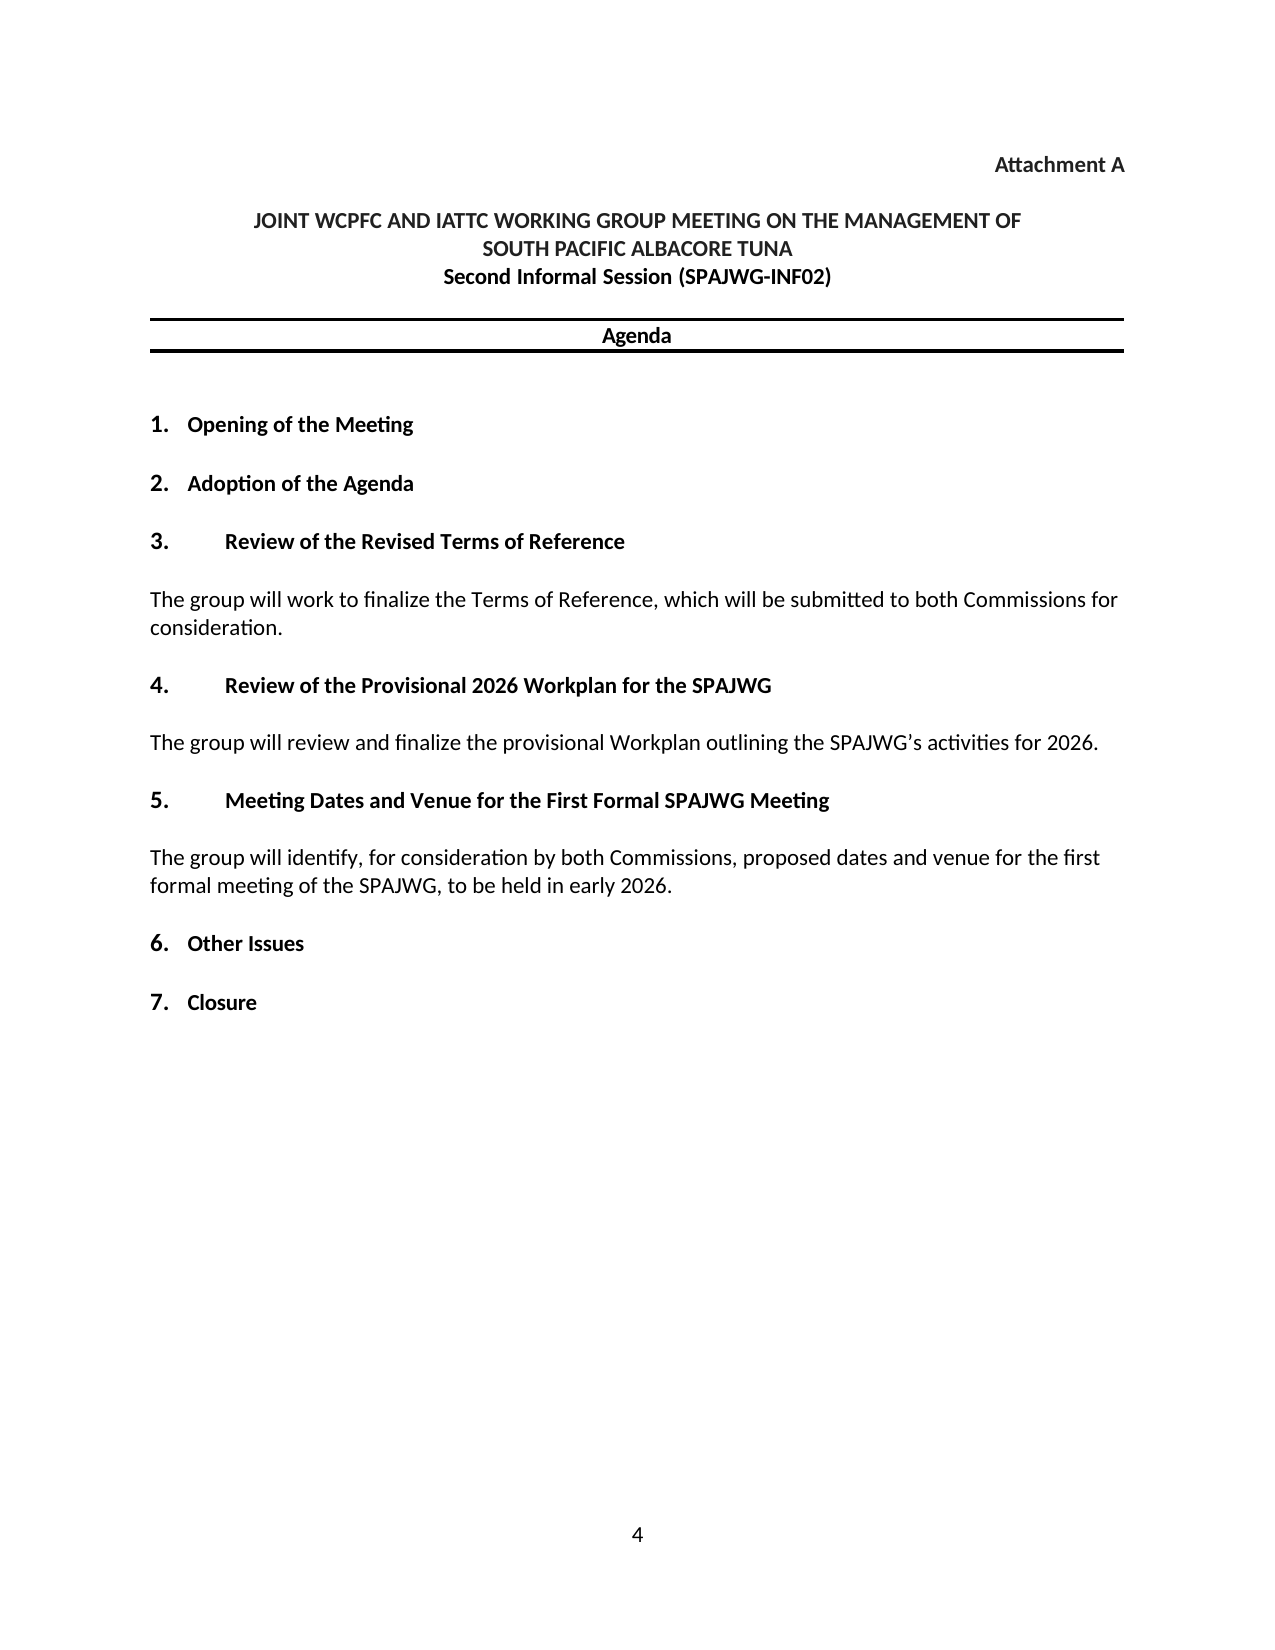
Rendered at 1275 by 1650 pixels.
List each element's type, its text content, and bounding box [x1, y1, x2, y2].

list Review of the Provisional 2026 Workplan for the SPAJWG [150, 669, 1125, 728]
list Review of the Revised Terms of Reference [150, 526, 1125, 585]
list Opening of the Meeting [150, 408, 1125, 439]
subtitle Attachment A [150, 150, 1125, 178]
text The group will review and finalize the provisional Workplan outlining the SPAJWG’s activities for 2026. [150, 728, 1125, 756]
subtitle SOUTH PACIFIC ALBACORE TUNA [150, 234, 1125, 262]
table_header Agenda [150, 321, 1124, 349]
subtitle JOINT WCPFC AND IATTC WORKING GROUP MEETING ON THE MANAGEMENT OF [150, 206, 1125, 234]
text The group will work to finalize the Terms of Reference, which will be submitted to both Commissions for consideration. [150, 585, 1125, 641]
list Other Issues [150, 927, 1125, 958]
list Adoption of the Agenda [150, 467, 1125, 497]
text The group will identify, for consideration by both Commissions, proposed dates and venue for the first formal meeting of the SPAJWG, to be held in early 2026. [150, 843, 1125, 899]
list Closure [150, 986, 1125, 1017]
list Meeting Dates and Venue for the First Formal SPAJWG Meeting [150, 784, 1125, 843]
text Second Informal Session (SPAJWG-INF02) [150, 262, 1125, 290]
